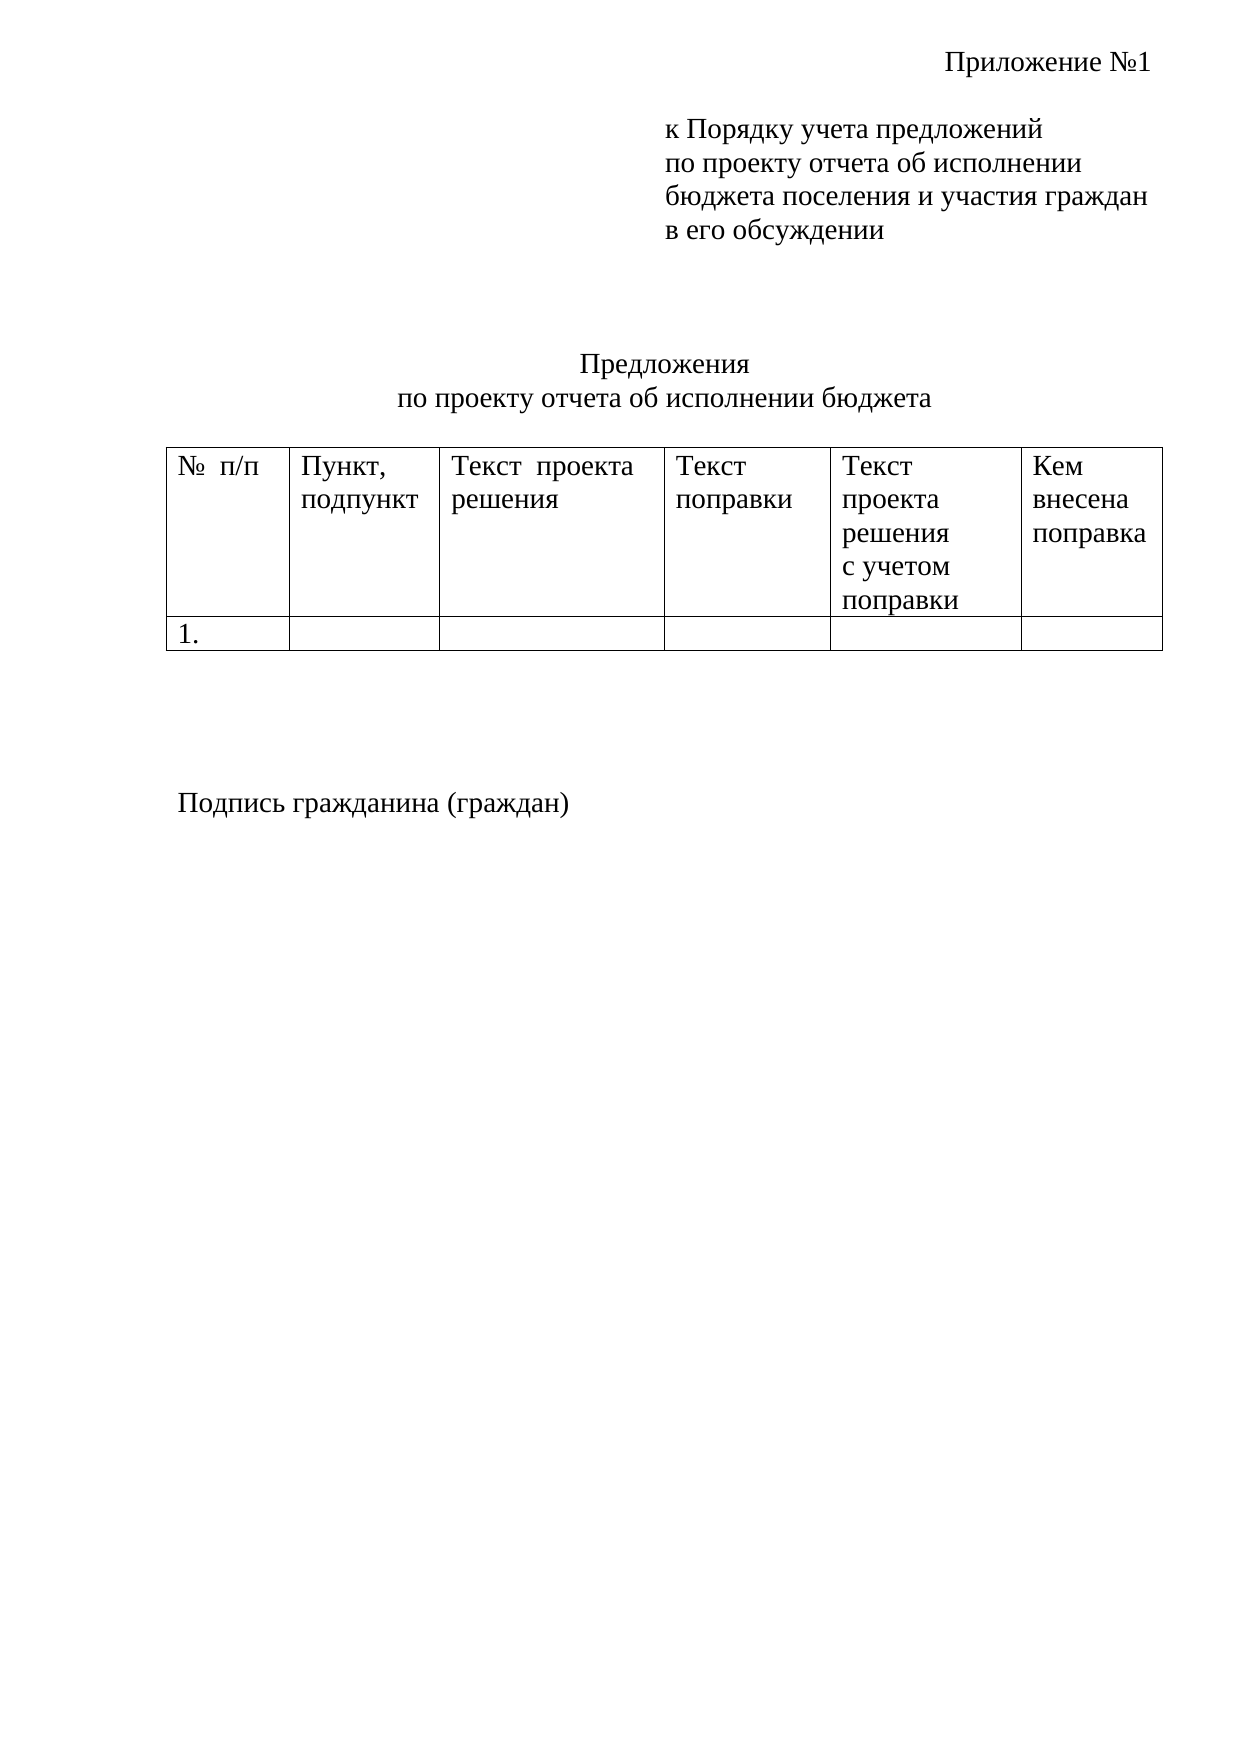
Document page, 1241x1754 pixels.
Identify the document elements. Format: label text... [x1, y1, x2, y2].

table_header Пункт, подпункт [290, 448, 439, 616]
text Подпись гражданина (граждан) [177, 785, 1152, 819]
text Предложения [177, 346, 1152, 380]
table_header Текст проекта решения с учетом поправки [831, 448, 1021, 616]
table_header № п/п [167, 448, 289, 616]
text в его обсуждении [665, 212, 1152, 246]
table_cell [831, 617, 1021, 650]
table_cell [665, 617, 830, 650]
text к Порядку учета предложений [665, 111, 1152, 145]
text по проекту отчета об исполнении бюджета поселения и участия граждан [665, 145, 1152, 212]
table_header Кем внесена поправка [1022, 448, 1162, 616]
table_cell [440, 617, 664, 650]
table_cell [290, 617, 439, 650]
table_header Текст проекта решения [440, 448, 664, 616]
table_cell 1. [167, 617, 289, 650]
table_header Текст поправки [665, 448, 830, 616]
text по проекту отчета об исполнении бюджета [177, 380, 1152, 413]
text Приложение №1 [177, 44, 1152, 78]
table_cell [1022, 617, 1162, 650]
